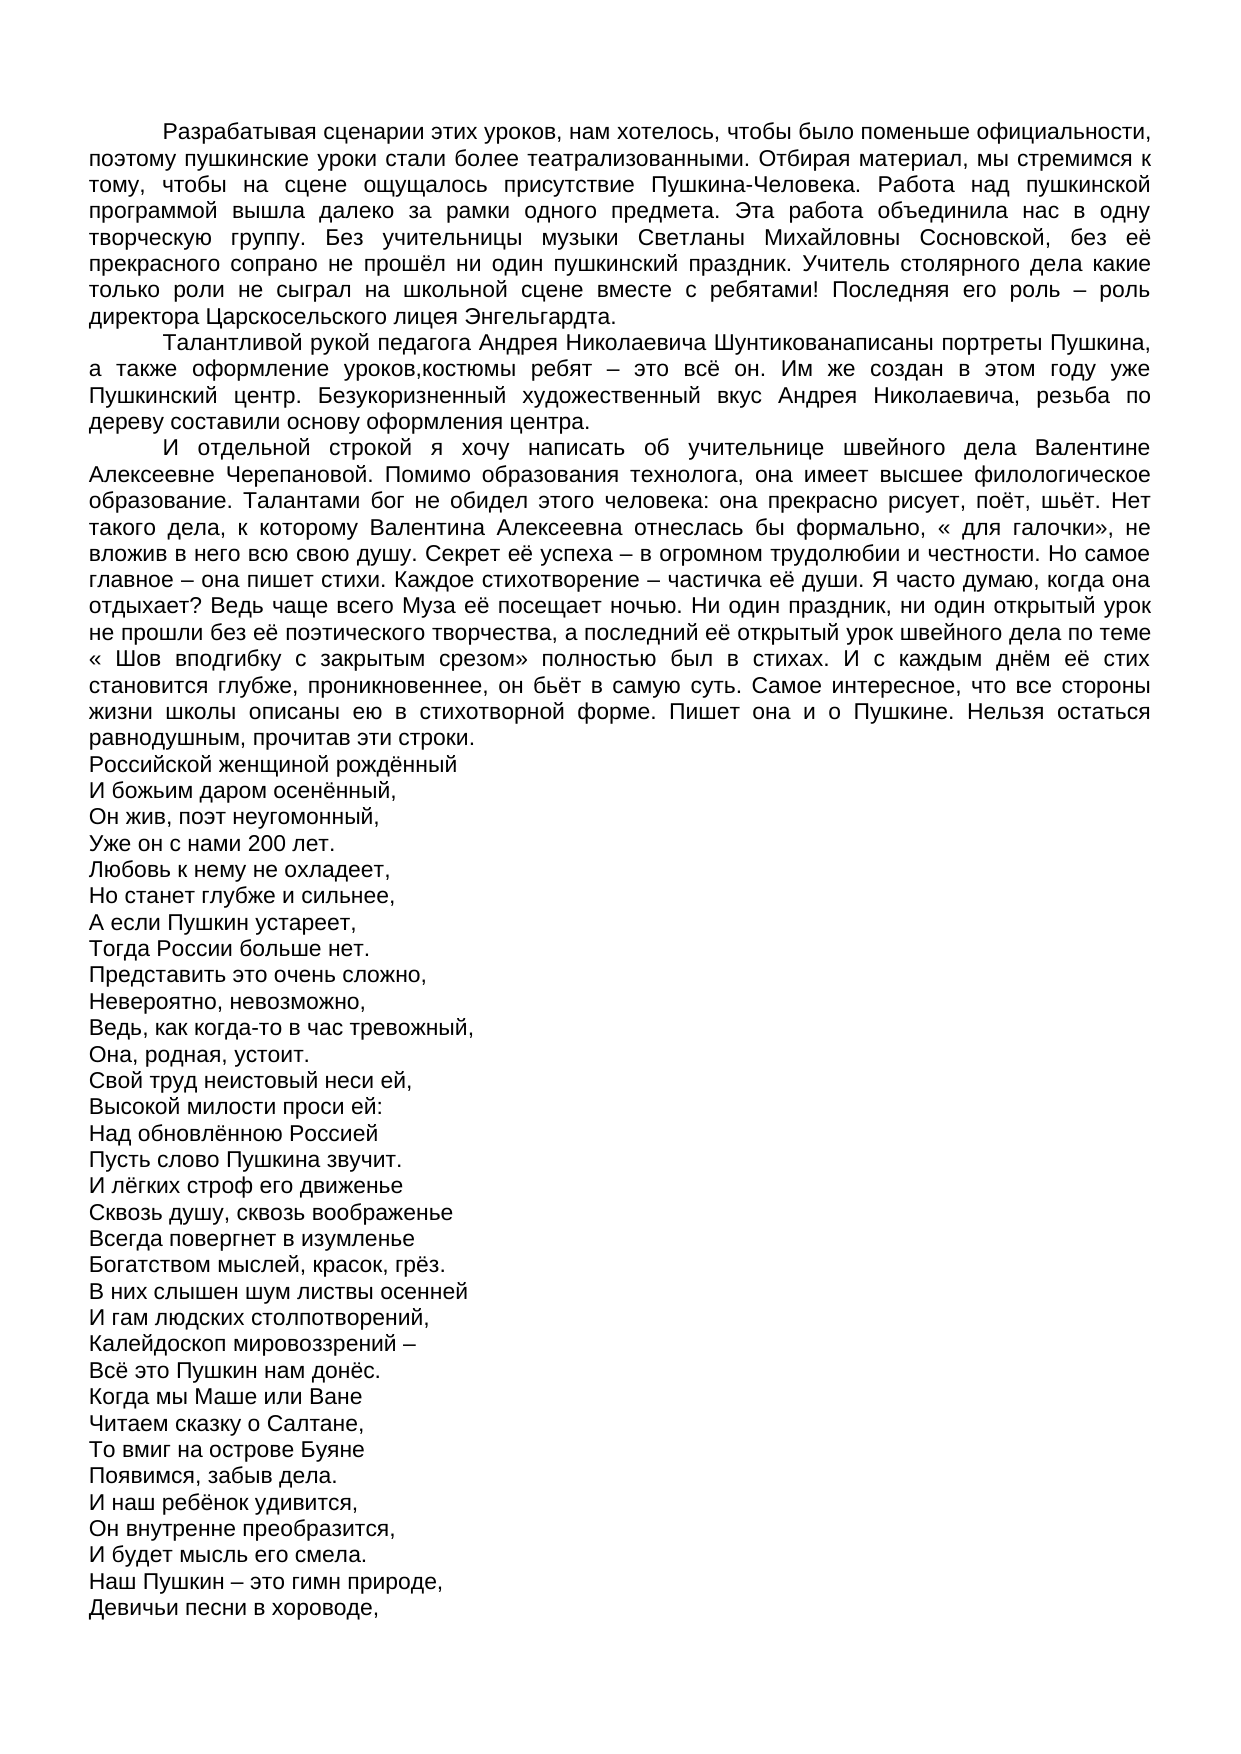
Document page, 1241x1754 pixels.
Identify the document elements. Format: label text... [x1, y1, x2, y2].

text Читаем сказку о Салтане, [89, 1409, 1152, 1436]
text Свой труд неистовый неси ей, [89, 1067, 1152, 1093]
text И наш ребёнок удивится, [89, 1488, 1152, 1515]
text Наш Пушкин – это гимн природе, [89, 1568, 1152, 1594]
text Над обновлённою Россией [89, 1119, 1152, 1146]
text Представить это очень сложно, [89, 961, 1152, 988]
text И будет мысль его смела. [89, 1541, 1152, 1568]
text И отдельной строкой я хочу написать об учительнице швейного дела Валентине Алексеевне Черепановой. Помимо образования технолога, она имеет высшее филологическое образование. Талантами бог не обидел этого человека: она прекрасно рисует, поёт, шьёт. Нет такого дела, к которому Валентина Алексеевна отнеслась бы формально, « для галочки», не вложив в него всю свою душу. Секрет её успеха – в огромном трудолюбии и честности. Но самое главное – она пишет стихи. Каждое стихотворение – частичка её души. Я часто думаю, когда она отдыхает? Ведь чаще всего Муза её посещает ночью. Ни один праздник, ни один открытый урок не прошли без её поэтического творчества, а последний её открытый урок швейного дела по теме « Шов вподгибку с закрытым срезом» полностью был в стихах. И с каждым днём её стих становится глубже, проникновеннее, он бьёт в самую суть. Самое интересное, что все стороны жизни школы описаны ею в стихотворной форме. Пишет она и о Пушкине. Нельзя остаться равнодушным, прочитав эти строки. [89, 434, 1152, 751]
text Невероятно, невозможно, [89, 988, 1152, 1014]
text Всегда повергнет в изумленье [89, 1225, 1152, 1251]
text Разрабатывая сценарии этих уроков, нам хотелось, чтобы было поменьше официальности, поэтому пушкинские уроки стали более театрализованными. Отбирая материал, мы стремимся к тому, чтобы на сцене ощущалось присутствие Пушкина-Человека. Работа над пушкинской программой вышла далеко за рамки одного предмета. Эта работа объединила нас в одну творческую группу. Без учительницы музыки Светланы Михайловны Сосновской, без её прекрасного сопрано не прошёл ни один пушкинский праздник. Учитель столярного дела какие только роли не сыграл на школьной сцене вместе с ребятами! Последняя его роль – роль директора Царскосельского лицея Энгельгардта. [89, 118, 1152, 329]
text Он жив, поэт неугомонный, [89, 803, 1152, 830]
text И гам людских столпотворений, [89, 1304, 1152, 1330]
text Богатством мыслей, красок, грёз. [89, 1251, 1152, 1278]
text Но станет глубже и сильнее, [89, 882, 1152, 909]
text Когда мы Маше или Ване [89, 1383, 1152, 1409]
text И божьим даром осенённый, [89, 777, 1152, 803]
text Девичьи песни в хороводе, [89, 1594, 1152, 1620]
text Она, родная, устоит. [89, 1041, 1152, 1067]
text В них слышен шум листвы осенней [89, 1278, 1152, 1304]
text Талантливой рукой педагога Андрея Николаевича Шунтикованаписаны портреты Пушкина, а также оформление уроков,костюмы ребят – это всё он. Им же создан в этом году уже Пушкинский центр. Безукоризненный художественный вкус Андрея Николаевича, резьба по дереву составили основу оформления центра. [89, 329, 1152, 434]
text А если Пушкин устареет, [89, 909, 1152, 935]
text Всё это Пушкин нам донёс. [89, 1357, 1152, 1383]
text Российской женщиной рождённый [89, 751, 1152, 777]
text Калейдоскоп мировоззрений – [89, 1330, 1152, 1357]
text Он внутренне преобразится, [89, 1515, 1152, 1541]
text Любовь к нему не охладеет, [89, 856, 1152, 882]
text И лёгких строф его движенье [89, 1172, 1152, 1199]
text Ведь, как когда-то в час тревожный, [89, 1014, 1152, 1041]
text Сквозь душу, сквозь воображенье [89, 1199, 1152, 1225]
text Появимся, забыв дела. [89, 1462, 1152, 1488]
text Тогда России больше нет. [89, 935, 1152, 961]
text То вмиг на острове Буяне [89, 1436, 1152, 1462]
text Пусть слово Пушкина звучит. [89, 1146, 1152, 1172]
text Уже он с нами 200 лет. [89, 830, 1152, 856]
text Высокой милости проси ей: [89, 1093, 1152, 1119]
